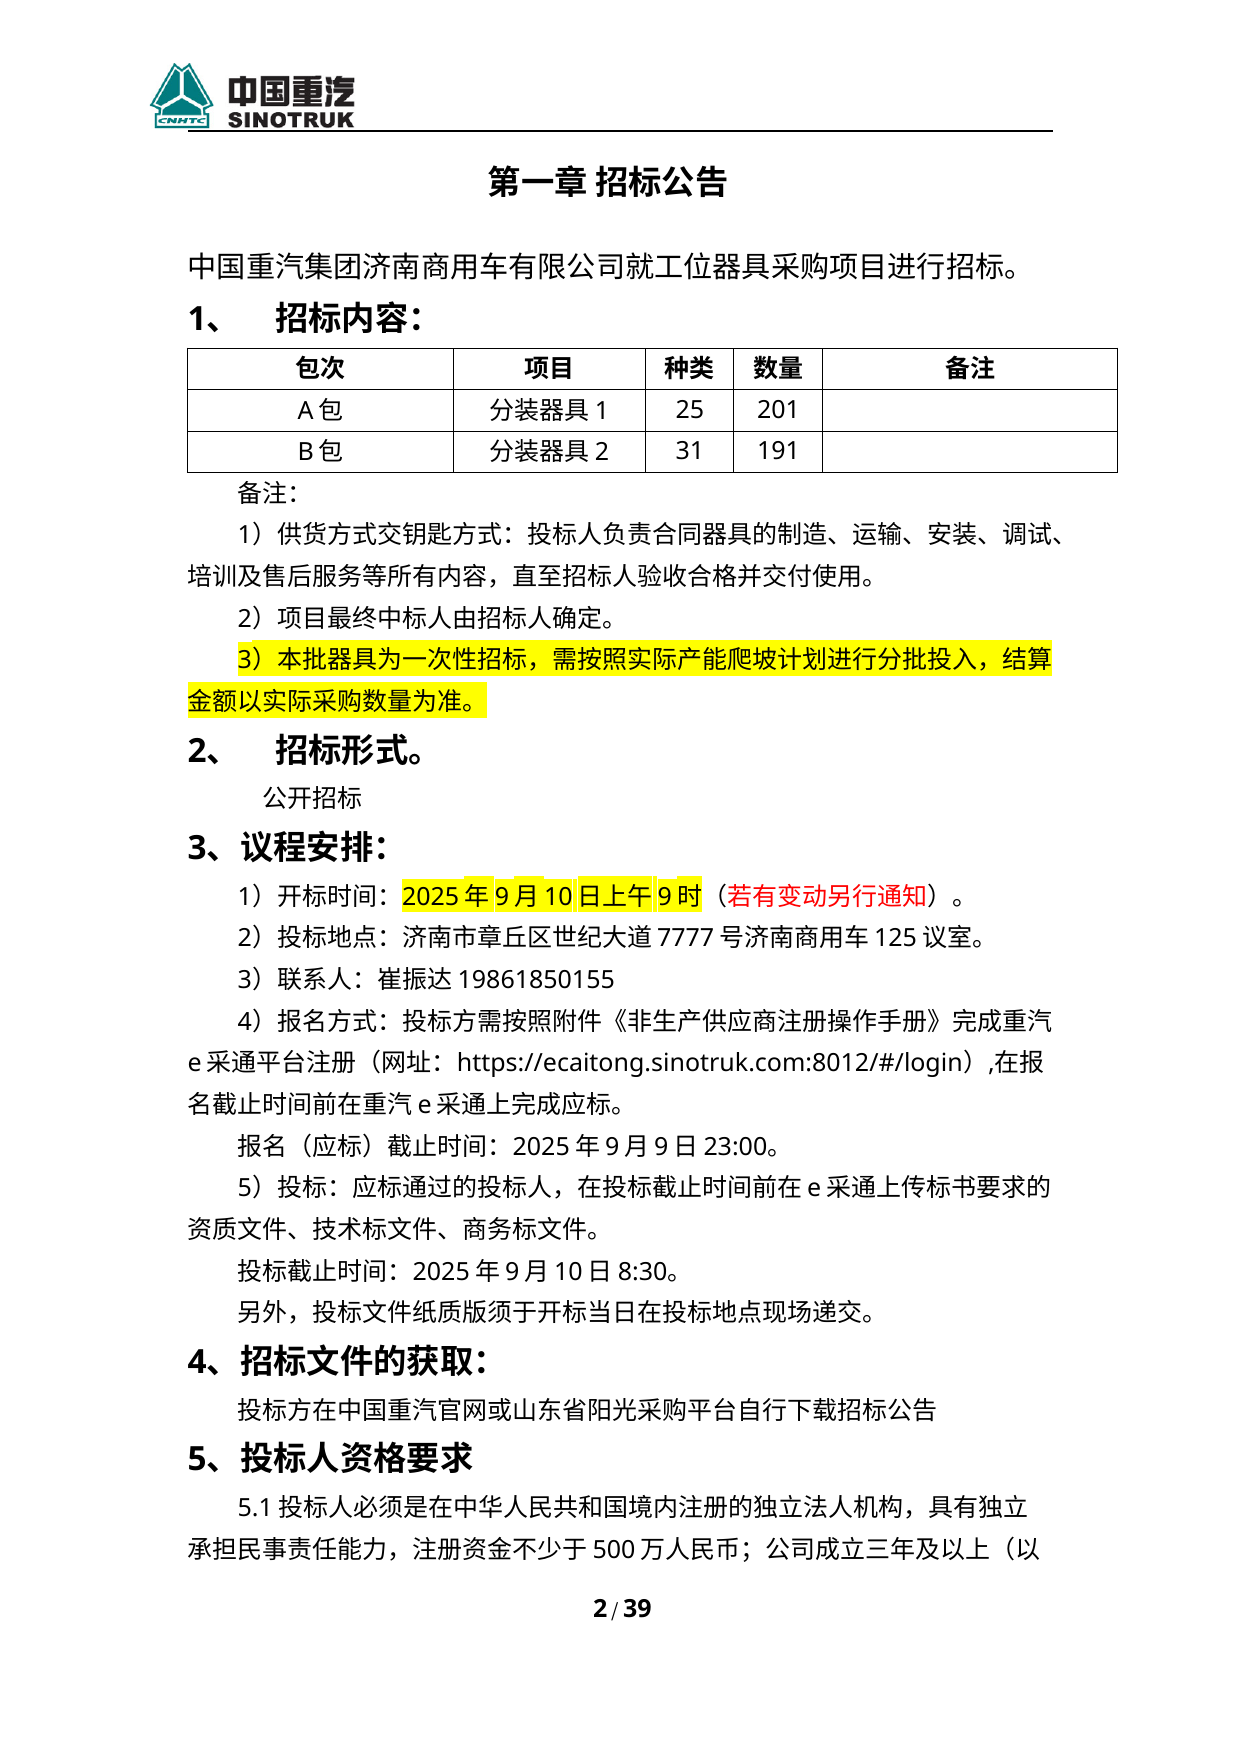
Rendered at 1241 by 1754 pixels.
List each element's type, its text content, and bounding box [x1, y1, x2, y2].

table_cell [823, 432, 1117, 472]
subtitle 5、投标人资格要求 [187, 1432, 1028, 1480]
table_cell 191 [734, 432, 822, 472]
table_cell 201 [734, 390, 822, 431]
table_header 包次 [188, 349, 453, 389]
table_header 数量 [734, 349, 822, 389]
text 2）投标地点：济南市章丘区世纪大道7777号济南商用车125议室。 [187, 918, 1053, 954]
subtitle 第一章 招标公告 [187, 156, 1028, 204]
text 1）开标时间：2025年 9月10日上午9时（若有变动另行通知）。 [187, 876, 464, 912]
text 5）投标：应标通过的投标人，在投标截止时间前在e采通上传标书要求的资质文件、技术标文件、商务标文件。 [187, 1168, 1053, 1246]
table_header 备注 [823, 349, 1117, 389]
subtitle 招标形式。 [187, 723, 1028, 772]
text 投标方在中国重汽官网或山东省阳光采购平台自行下载招标公告 [187, 1390, 1053, 1426]
text 1）开标时间：2025年 9月10日上午9时（若有变动另行通知）。 [702, 876, 1053, 912]
text 中国重汽集团济南商用车有限公司就工位器具采购项目进行招标。 [187, 243, 1053, 286]
picture [149, 63, 356, 129]
subtitle 4、招标文件的获取： [187, 1334, 1028, 1383]
table_cell [823, 390, 1117, 431]
table_cell B包 [188, 432, 453, 472]
table_header 项目 [454, 349, 645, 389]
text 投标截止时间：2025年9月10日8:30。 [187, 1251, 1053, 1287]
table_header 种类 [646, 349, 733, 389]
text 另外，投标文件纸质版须于开标当日在投标地点现场递交。 [187, 1293, 1053, 1329]
text 备注： [187, 473, 1053, 509]
text 公开招标 [187, 779, 1053, 815]
subtitle 3、议程安排： [187, 821, 1028, 869]
table_cell 25 [646, 390, 733, 431]
table_cell A包 [188, 390, 453, 431]
text 3）本批器具为一次性招标，需按照实际产能爬坡计划进行分批投入，结算金额以实际采购数量为准。 [187, 640, 1053, 718]
table_cell 分装器具1 [454, 390, 645, 431]
table_cell 分装器具2 [454, 432, 645, 472]
table_cell 31 [646, 432, 733, 472]
text 4）报名方式：投标方需按照附件《非生产供应商注册操作手册》完成重汽e采通平台注册（网址：https://ecaitong.sinotruk.com:8012/#/login）,在报名截止时间前在重汽e采通上完成应标。 [187, 1001, 1053, 1121]
text 报名（应标）截止时间：2025年9月9日23:00。 [187, 1126, 1053, 1162]
text 1）供货方式交钥匙方式：投标人负责合同器具的制造、运输、安装、调试、培训及售后服务等所有内容，直至招标人验收合格并交付使用。 [187, 515, 1053, 593]
text 2）项目最终中标人由招标人确定。 [187, 598, 1053, 634]
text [187, 1487, 1053, 1565]
subtitle 招标内容： [187, 292, 1028, 340]
text 3）联系人：崔振达 19861850155 [187, 959, 1053, 996]
